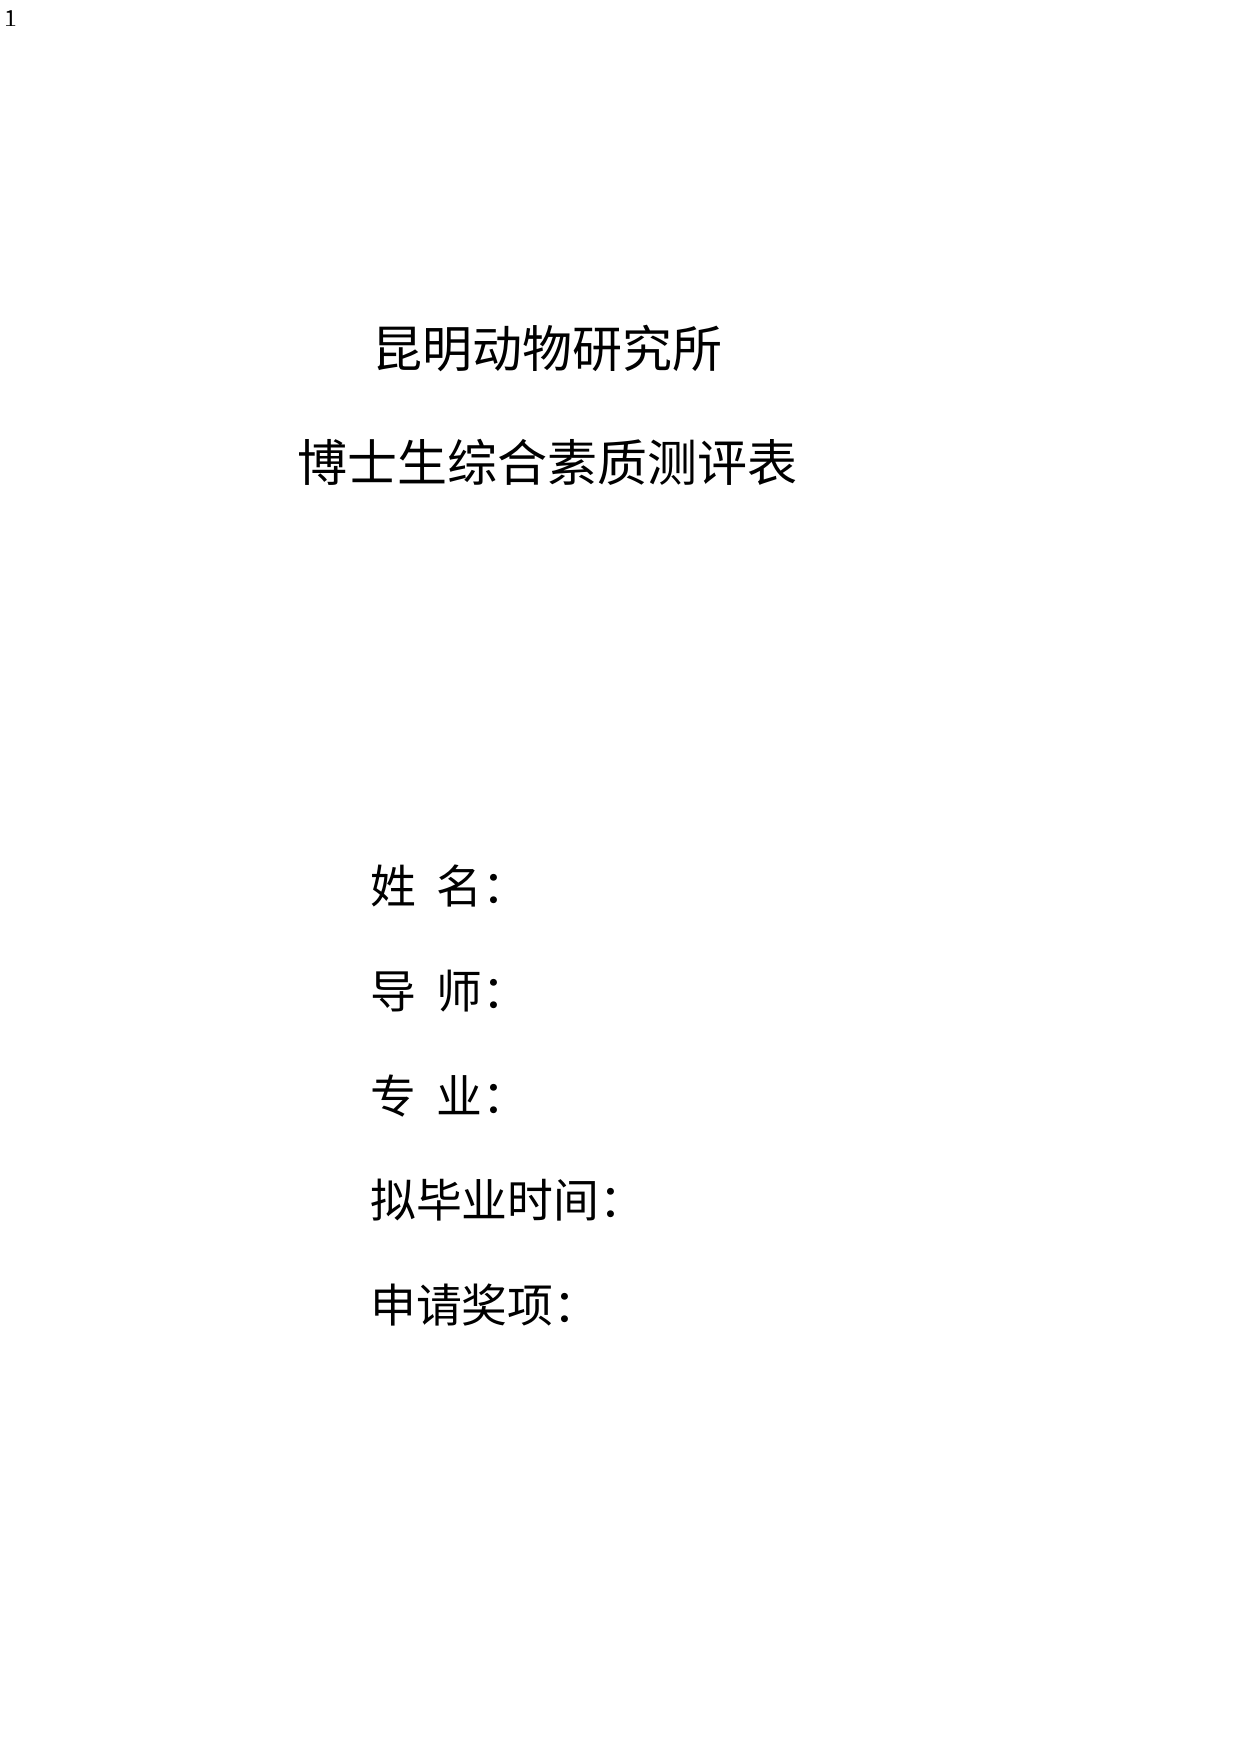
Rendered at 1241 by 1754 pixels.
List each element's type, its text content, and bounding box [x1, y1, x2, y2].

text 昆明动物研究所 [121, 309, 870, 382]
text 姓 名： [370, 851, 870, 917]
text 导 师： [370, 955, 870, 1022]
text 专 业： [370, 1060, 870, 1126]
text 博士生综合素质测评表 [121, 423, 870, 496]
text 拟毕业时间： [370, 1164, 870, 1231]
text 申请奖项： [370, 1269, 870, 1335]
